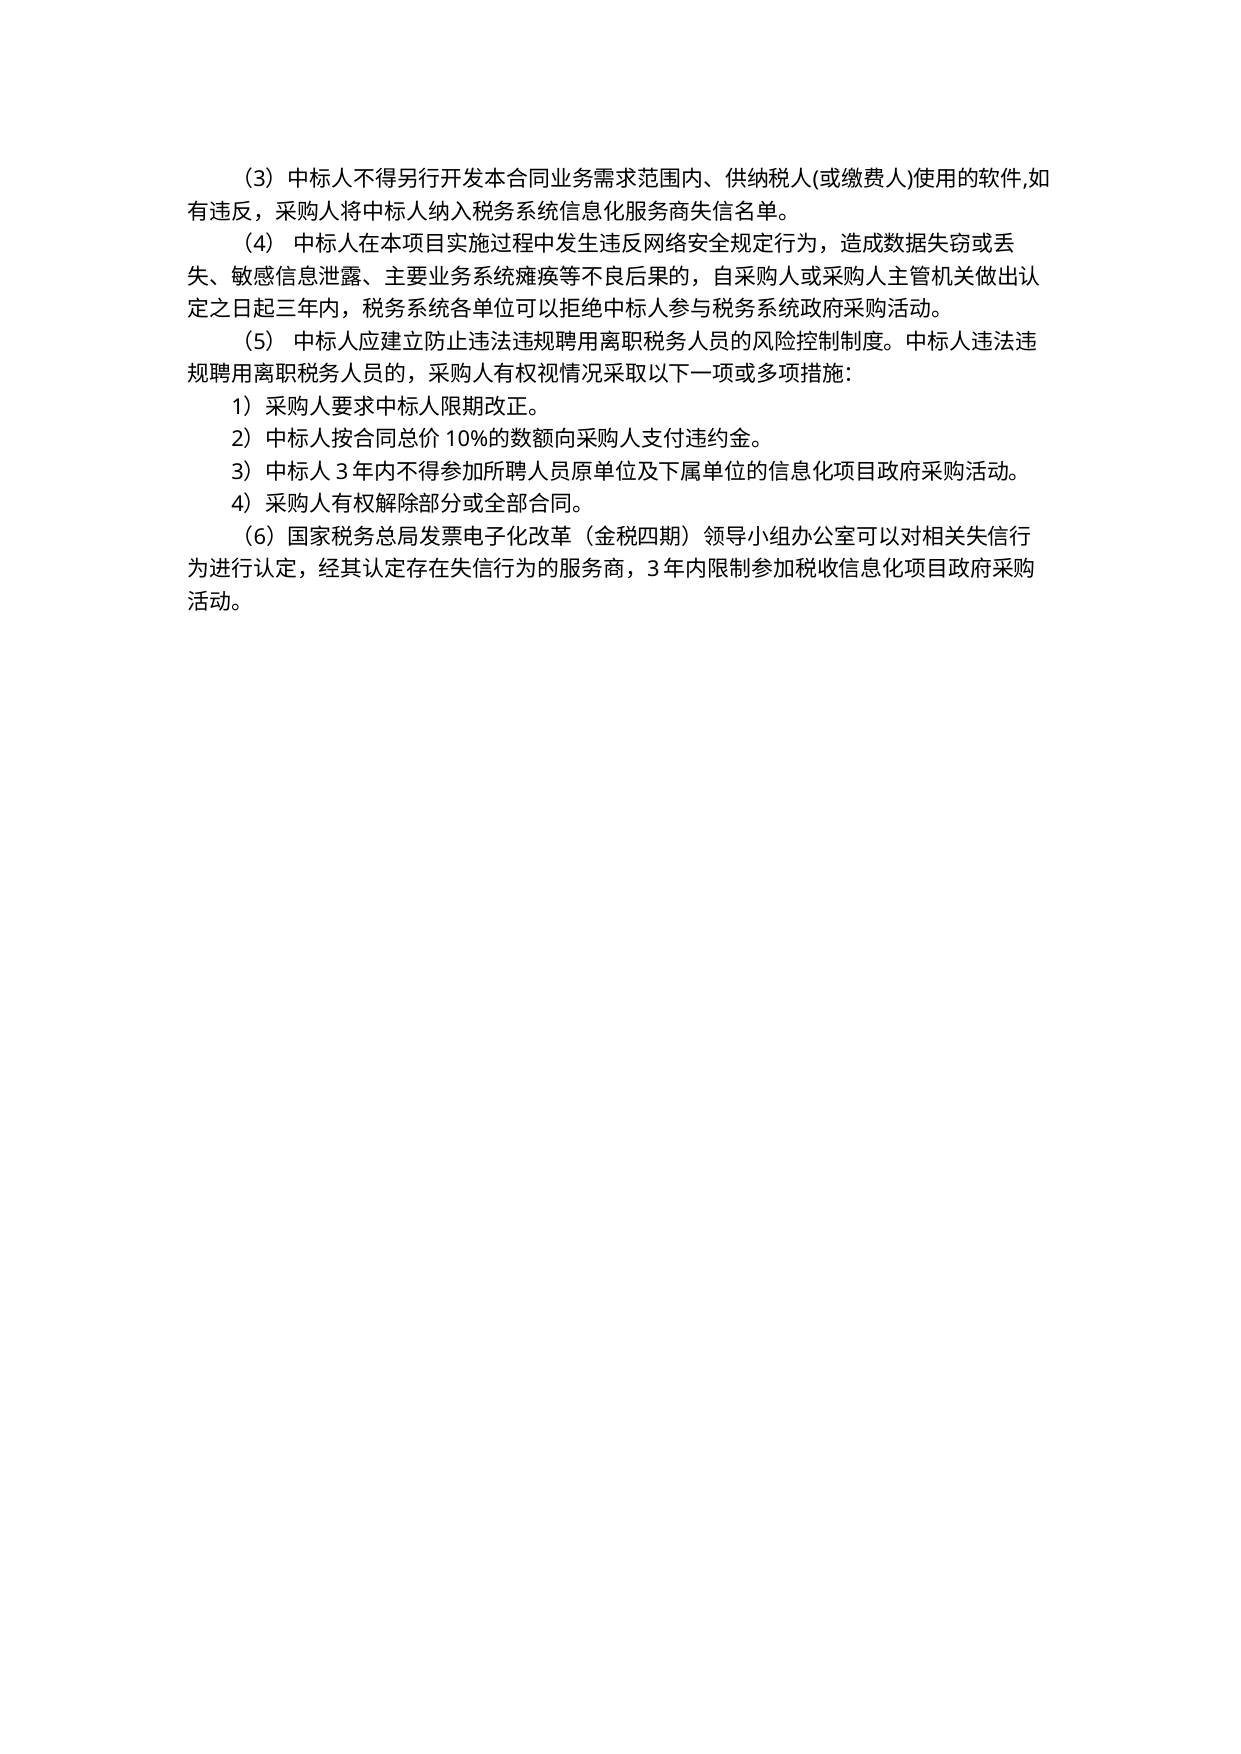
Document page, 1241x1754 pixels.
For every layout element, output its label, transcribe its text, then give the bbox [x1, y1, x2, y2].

text （4） 中标人在本项目实施过程中发生违反网络安全规定行为，造成数据失窃或丢失、敏感信息泄露、主要业务系统瘫痪等不良后果的，自采购人或采购人主管机关做出认定之日起三年内，税务系统各单位可以拒绝中标人参与税务系统政府采购活动。 [187, 227, 1053, 324]
text 2）中标人按合同总价10%的数额向采购人支付违约金。 [187, 422, 1053, 454]
text （6）国家税务总局发票电子化改革（金税四期）领导小组办公室可以对相关失信行为进行认定，经其认定存在失信行为的服务商，3年内限制参加税收信息化项目政府采购活动。 [187, 519, 1053, 617]
text （5） 中标人应建立防止违法违规聘用离职税务人员的风险控制制度。中标人违法违规聘用离职税务人员的，采购人有权视情况采取以下一项或多项措施： [187, 324, 1053, 389]
text （3）中标人不得另行开发本合同业务需求范围内、供纳税人(或缴费人)使用的软件,如有违反，采购人将中标人纳入税务系统信息化服务商失信名单。 [187, 162, 1053, 227]
text 1）采购人要求中标人限期改正。 [187, 389, 1053, 422]
text 4）采购人有权解除部分或全部合同。 [187, 487, 1053, 519]
text 3）中标人3年内不得参加所聘人员原单位及下属单位的信息化项目政府采购活动。 [187, 454, 1053, 487]
